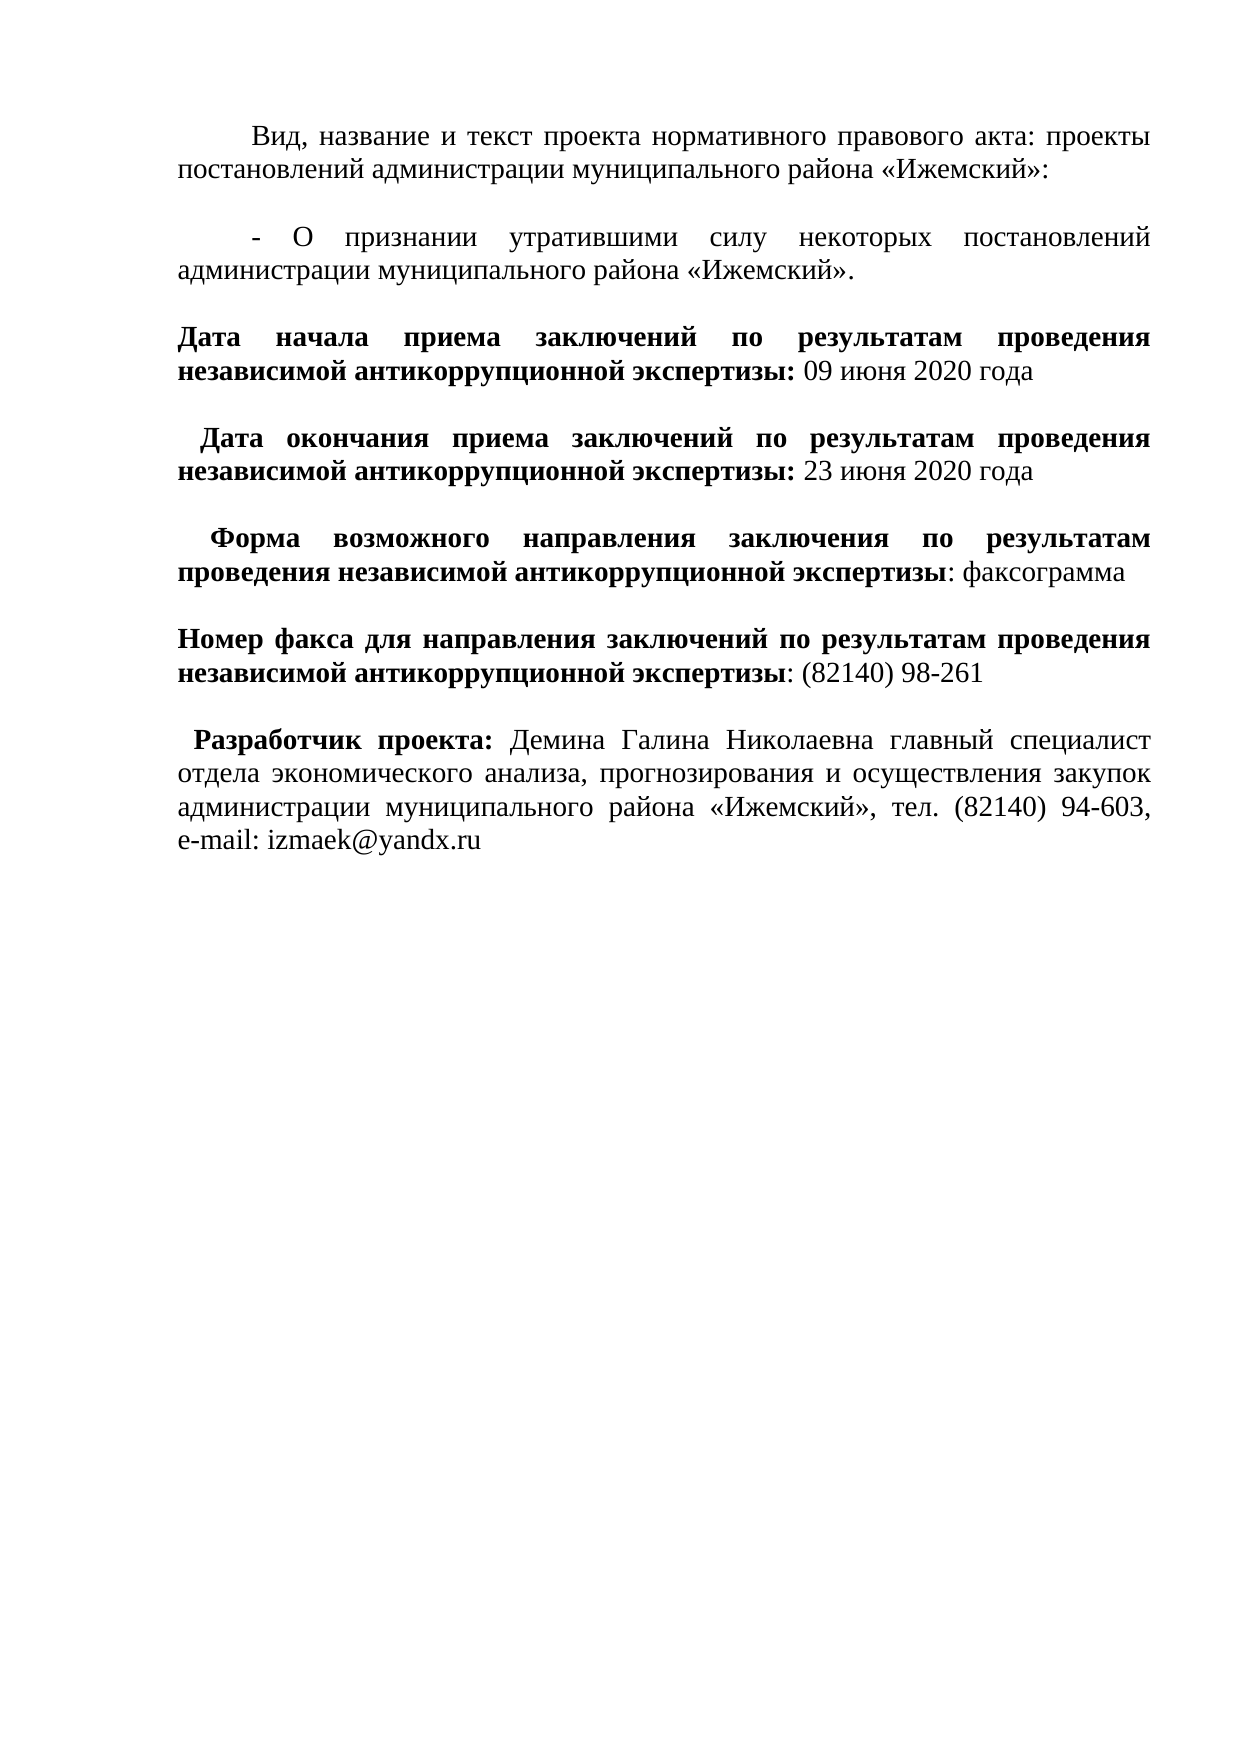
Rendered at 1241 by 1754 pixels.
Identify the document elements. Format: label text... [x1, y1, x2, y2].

text Форма возможного направления заключения по результатам проведения независимой антикоррупционной экспертизы: факсограмма [177, 521, 1152, 588]
text - О признании утратившими силу некоторых постановлений администрации муниципального района «Ижемский». [177, 219, 1152, 286]
text Номер факса для направления заключений по результатам проведения независимой антикоррупционной экспертизы: (82140) 98-261 [177, 621, 1152, 688]
text Дата окончания приема заключений по результатам проведения независимой антикоррупционной экспертизы: 23 июня 2020 года [177, 420, 1152, 487]
text Дата начала приема заключений по результатам проведения независимой антикоррупционной экспертизы: 09 июня 2020 года [177, 319, 1152, 386]
text Вид, название и текст проекта нормативного правового акта: проекты постановлений администрации муниципального района «Ижемский»: [177, 118, 1152, 185]
text Разработчик проекта: Демина Галина Николаевна главный специалист отдела экономического анализа, прогнозирования и осуществления закупок администрации муниципального района «Ижемский», тел. (82140) 94-603, е-mail: izmaek@yandx.ru [177, 722, 1152, 856]
